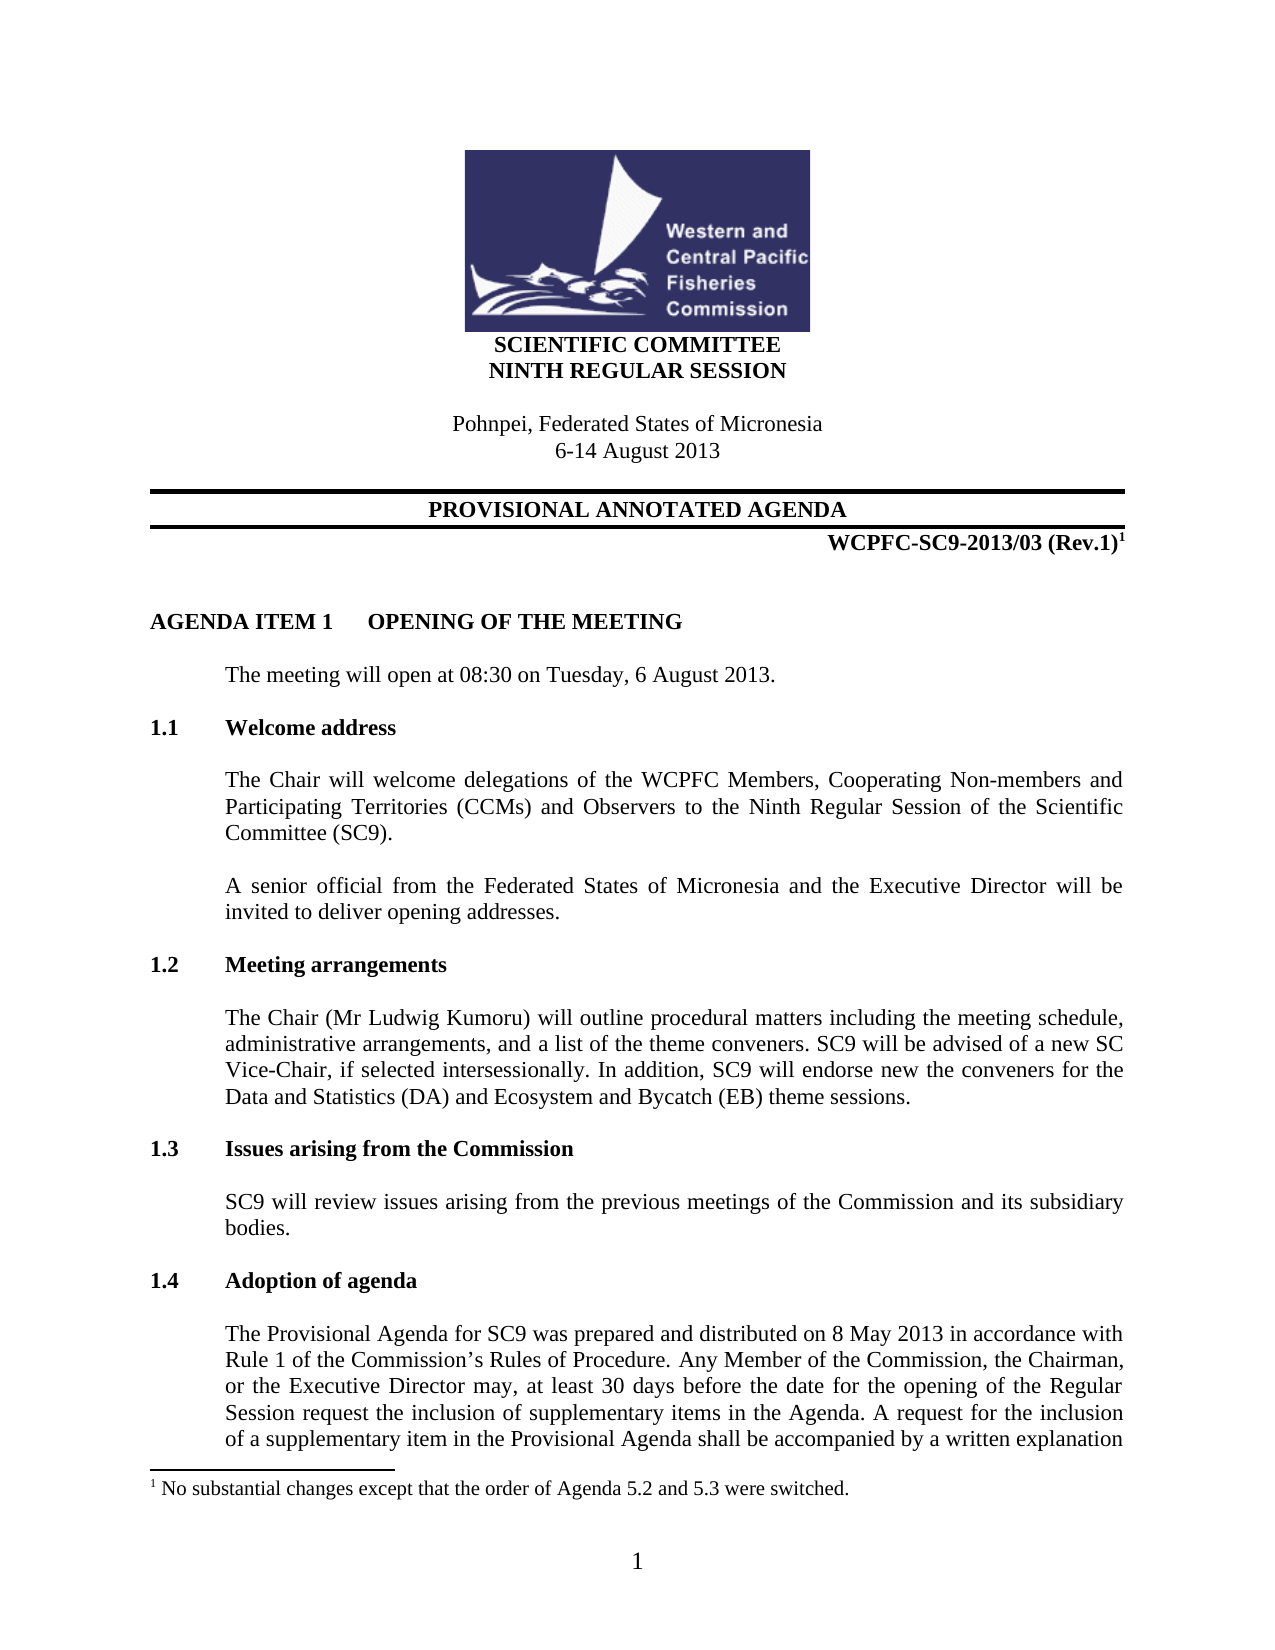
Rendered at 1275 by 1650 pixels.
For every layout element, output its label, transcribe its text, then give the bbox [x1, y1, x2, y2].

text A senior official from the Federated States of Micronesia and the Executive Director will be invited to deliver opening addresses. [225, 872, 1125, 924]
list Welcome address [150, 714, 1125, 740]
list Adoption of agenda [150, 1267, 1125, 1293]
text SCIENTIFIC COMMITTEE [150, 331, 1125, 358]
text WCPFC-SC9-2013/03 (Rev.1) [150, 529, 1125, 556]
text SC9 will review issues arising from the previous meetings of the Commission and its subsidiary bodies. [225, 1188, 1125, 1241]
list OPENING OF THE MEETING [150, 608, 1125, 635]
list Issues arising from the Commission [150, 1135, 1125, 1162]
text The Chair will welcome delegations of the WCPFC Members, Cooperating Non-members and Participating Territories (CCMs) and Observers to the Ninth Regular Session of the Scientific Committee (SC9). [225, 766, 1125, 846]
list Meeting arrangements [150, 951, 1125, 977]
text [225, 1320, 1125, 1452]
text PROVISIONAL ANNOTATED AGENDA [150, 494, 1125, 525]
text Pohnpei, Federated States of Micronesia [150, 410, 1125, 437]
picture [464, 150, 811, 332]
text NINTH REGULAR SESSION [150, 358, 1125, 384]
text The meeting will open at 08:30 on Tuesday, 6 August 2013. [225, 661, 1125, 687]
text The Chair (Mr Ludwig Kumoru) will outline procedural matters including the meeting schedule, administrative arrangements, and a list of the theme conveners. SC9 will be advised of a new SC Vice-Chair, if selected intersessionally. In addition, SC9 will endorse new the conveners for the Data and Statistics (DA) and Ecosystem and Bycatch (EB) theme sessions. [225, 1004, 1125, 1109]
text 6-14 August 2013 [150, 437, 1125, 463]
